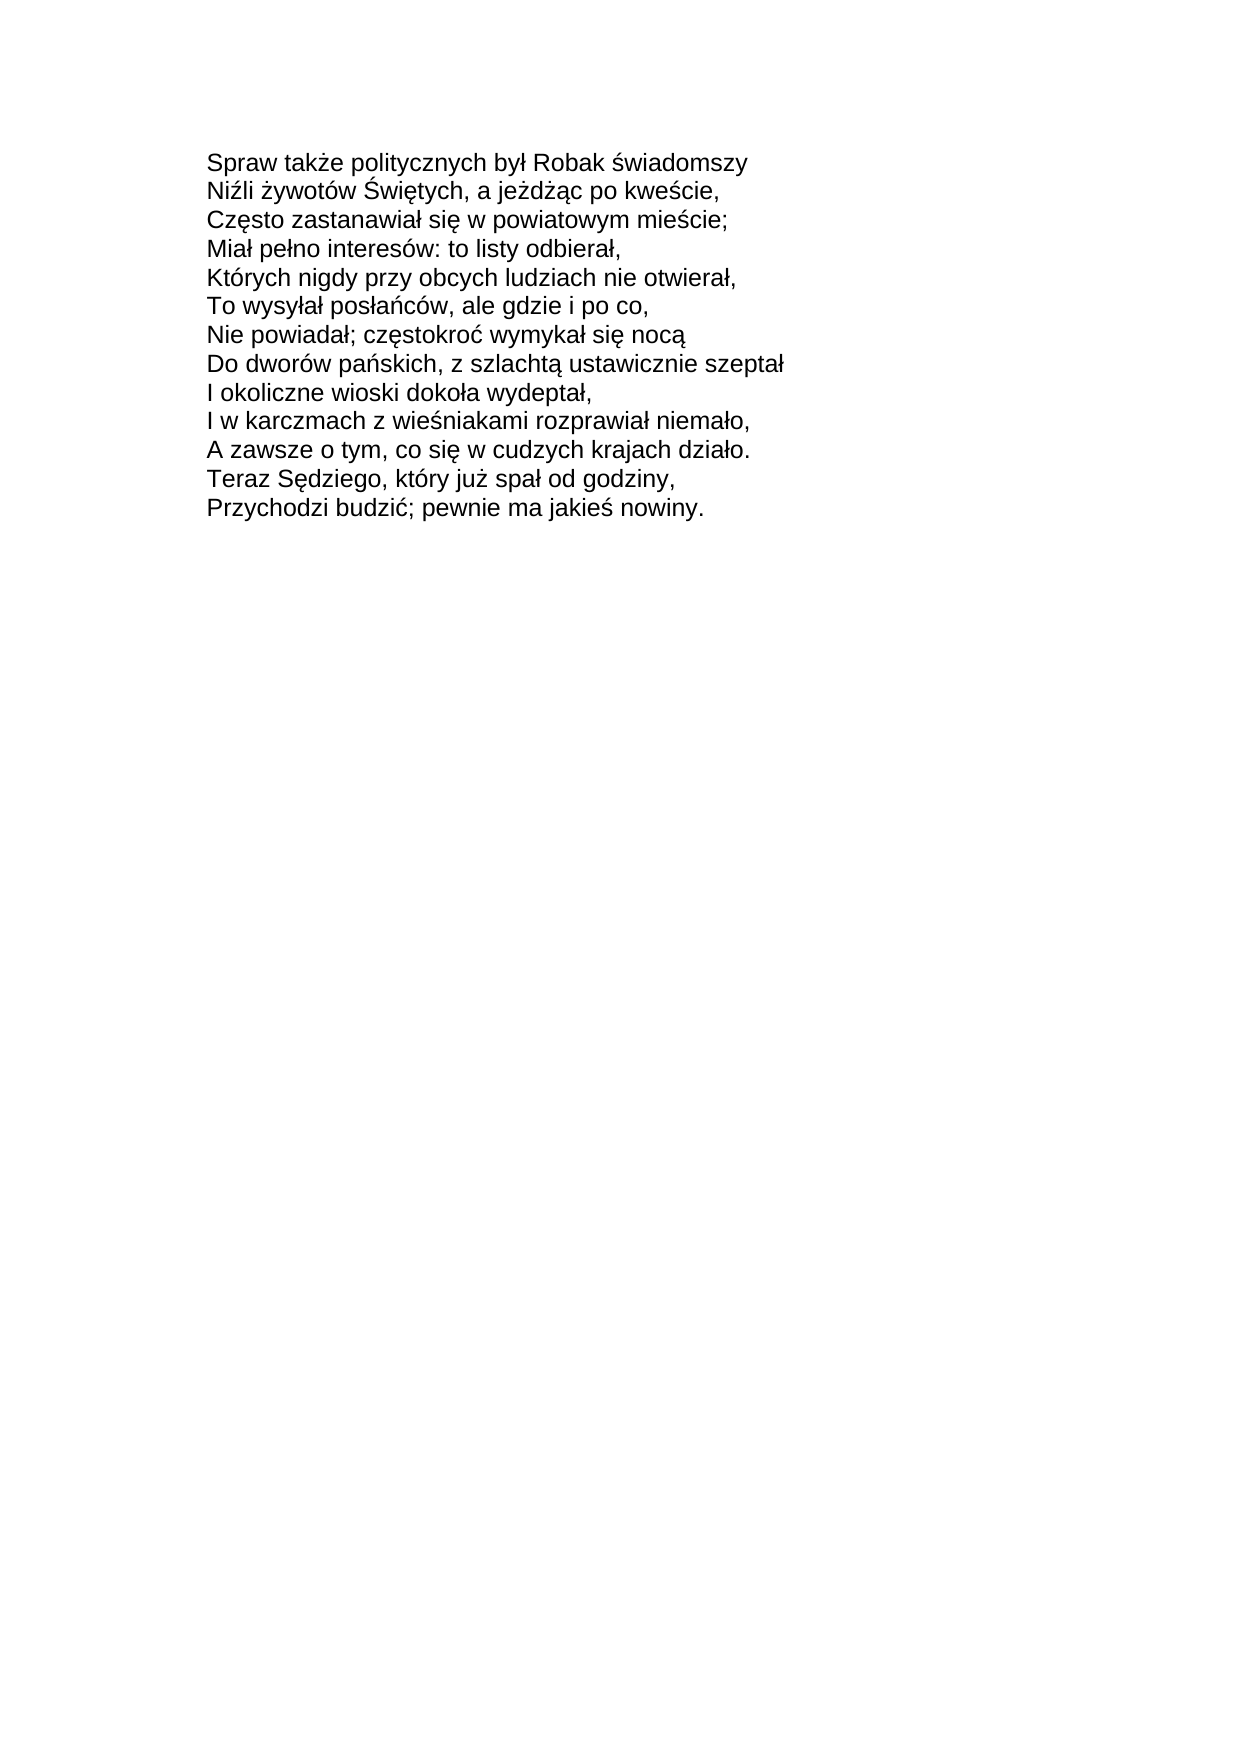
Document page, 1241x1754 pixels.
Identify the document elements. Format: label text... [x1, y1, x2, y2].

text Do dworów pańskich, z szlachtą ustawicznie szeptał [133, 349, 1108, 378]
text Teraz Sędziego, który już spał od godziny, [133, 464, 1108, 493]
text Przychodzi budzić; pewnie ma jakieś nowiny. [133, 493, 1108, 521]
text Których nigdy przy obcych ludziach nie otwierał, [133, 263, 1108, 291]
text I w karczmach z wieśniakami rozprawiał niemało, [133, 406, 1108, 435]
text Często zastanawiał się w powiatowym mieście; [133, 205, 1108, 234]
text A zawsze o tym, co się w cudzych krajach działo. [133, 435, 1108, 464]
text Spraw także politycznych był Robak świadomszy [133, 148, 1108, 176]
text I okoliczne wioski dokoła wydeptał, [133, 378, 1108, 406]
text Nie powiadał; częstokroć wymykał się nocą [133, 320, 1108, 349]
text Niźli żywotów Świętych, a jeżdżąc po kweście, [133, 176, 1108, 205]
text Miał pełno interesów: to listy odbierał, [133, 234, 1108, 263]
text To wysyłał posłańców, ale gdzie i po co, [133, 291, 1108, 320]
